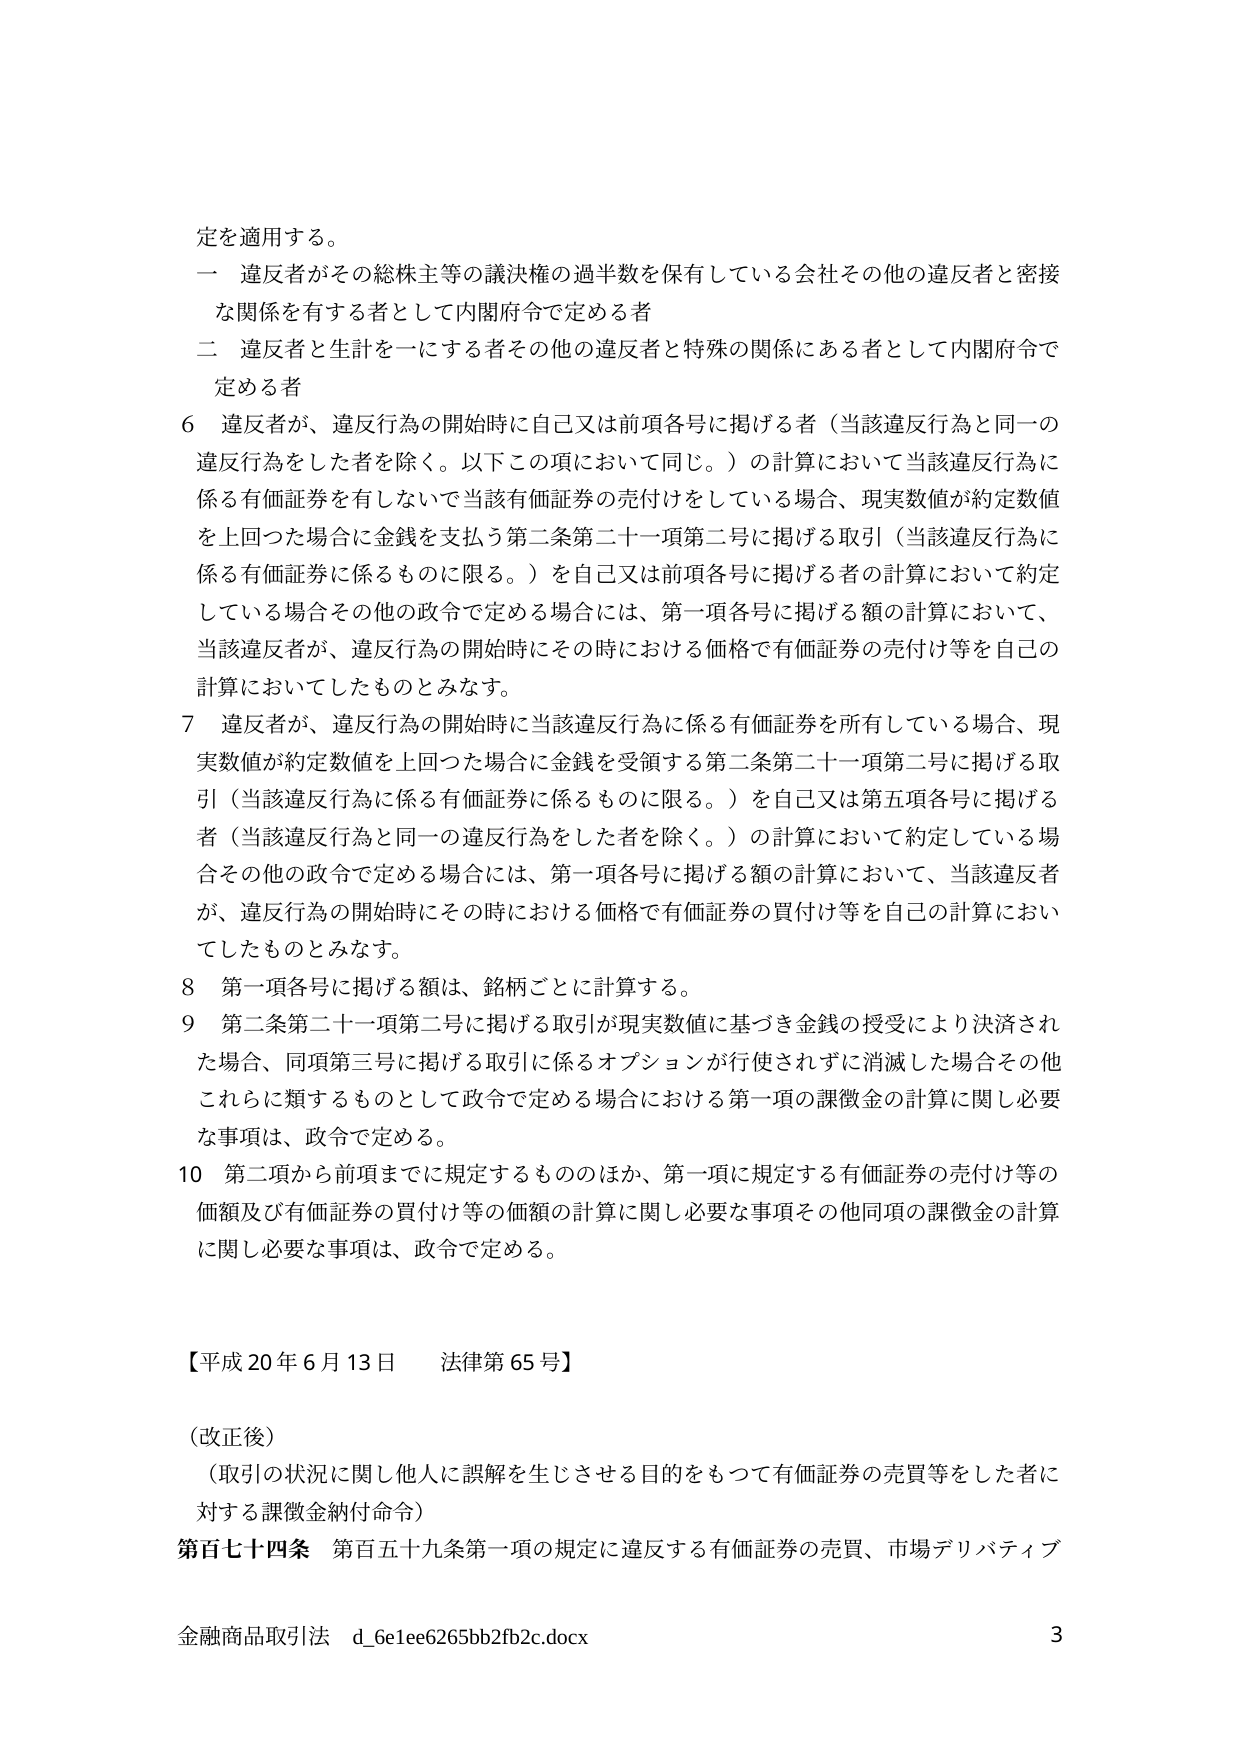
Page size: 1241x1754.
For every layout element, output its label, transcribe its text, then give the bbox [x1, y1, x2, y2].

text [177, 1529, 1063, 1567]
text 【平成20年6月13日 法律第65号】 [177, 1342, 1063, 1379]
text ９ 第二条第二十一項第二号に掲げる取引が現実数値に基づき金銭の授受により決済された場合、同項第三号に掲げる取引に係るオプションが行使されずに消滅した場合その他これらに類するものとして政令で定める場合における第一項の課徴金の計算に関し必要な事項は、政令で定める。 [177, 1004, 1063, 1154]
text 一 違反者がその総株主等の議決権の過半数を保有している会社その他の違反者と密接な関係を有する者として内閣府令で定める者 [196, 254, 1063, 329]
text 二 違反者と生計を一にする者その他の違反者と特殊の関係にある者として内閣府令で定める者 [196, 329, 1063, 404]
text ６ 違反者が、違反行為の開始時に自己又は前項各号に掲げる者（当該違反行為と同一の違反行為をした者を除く。以下この項において同じ。）の計算において当該違反行為に係る有価証券を有しないで当該有価証券の売付けをしている場合、現実数値が約定数値を上回つた場合に金銭を支払う第二条第二十一項第二号に掲げる取引（当該違反行為に係る有価証券に係るものに限る。）を自己又は前項各号に掲げる者の計算において約定している場合その他の政令で定める場合には、第一項各号に掲げる額の計算において、当該違反者が、違反行為の開始時にその時における価格で有価証券の売付け等を自己の計算においてしたものとみなす。 [177, 404, 1063, 704]
text （取引の状況に関し他人に誤解を生じさせる目的をもつて有価証券の売買等をした者に対する課徴金納付命令） [196, 1454, 1063, 1529]
text 10 第二項から前項までに規定するもののほか、第一項に規定する有価証券の売付け等の価額及び有価証券の買付け等の価額の計算に関し必要な事項その他同項の課徴金の計算に関し必要な事項は、政令で定める。 [177, 1154, 1063, 1267]
text （改正後） [177, 1417, 1063, 1454]
text ７ 違反者が、違反行為の開始時に当該違反行為に係る有価証券を所有している場合、現実数値が約定数値を上回つた場合に金銭を受領する第二条第二十一項第二号に掲げる取引（当該違反行為に係る有価証券に係るものに限る。）を自己又は第五項各号に掲げる者（当該違反行為と同一の違反行為をした者を除く。）の計算において約定している場合その他の政令で定める場合には、第一項各号に掲げる額の計算において、当該違反者が、違反行為の開始時にその時における価格で有価証券の買付け等を自己の計算においてしたものとみなす。 [177, 704, 1063, 967]
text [177, 217, 1063, 254]
text ８ 第一項各号に掲げる額は、銘柄ごとに計算する。 [177, 967, 1063, 1004]
